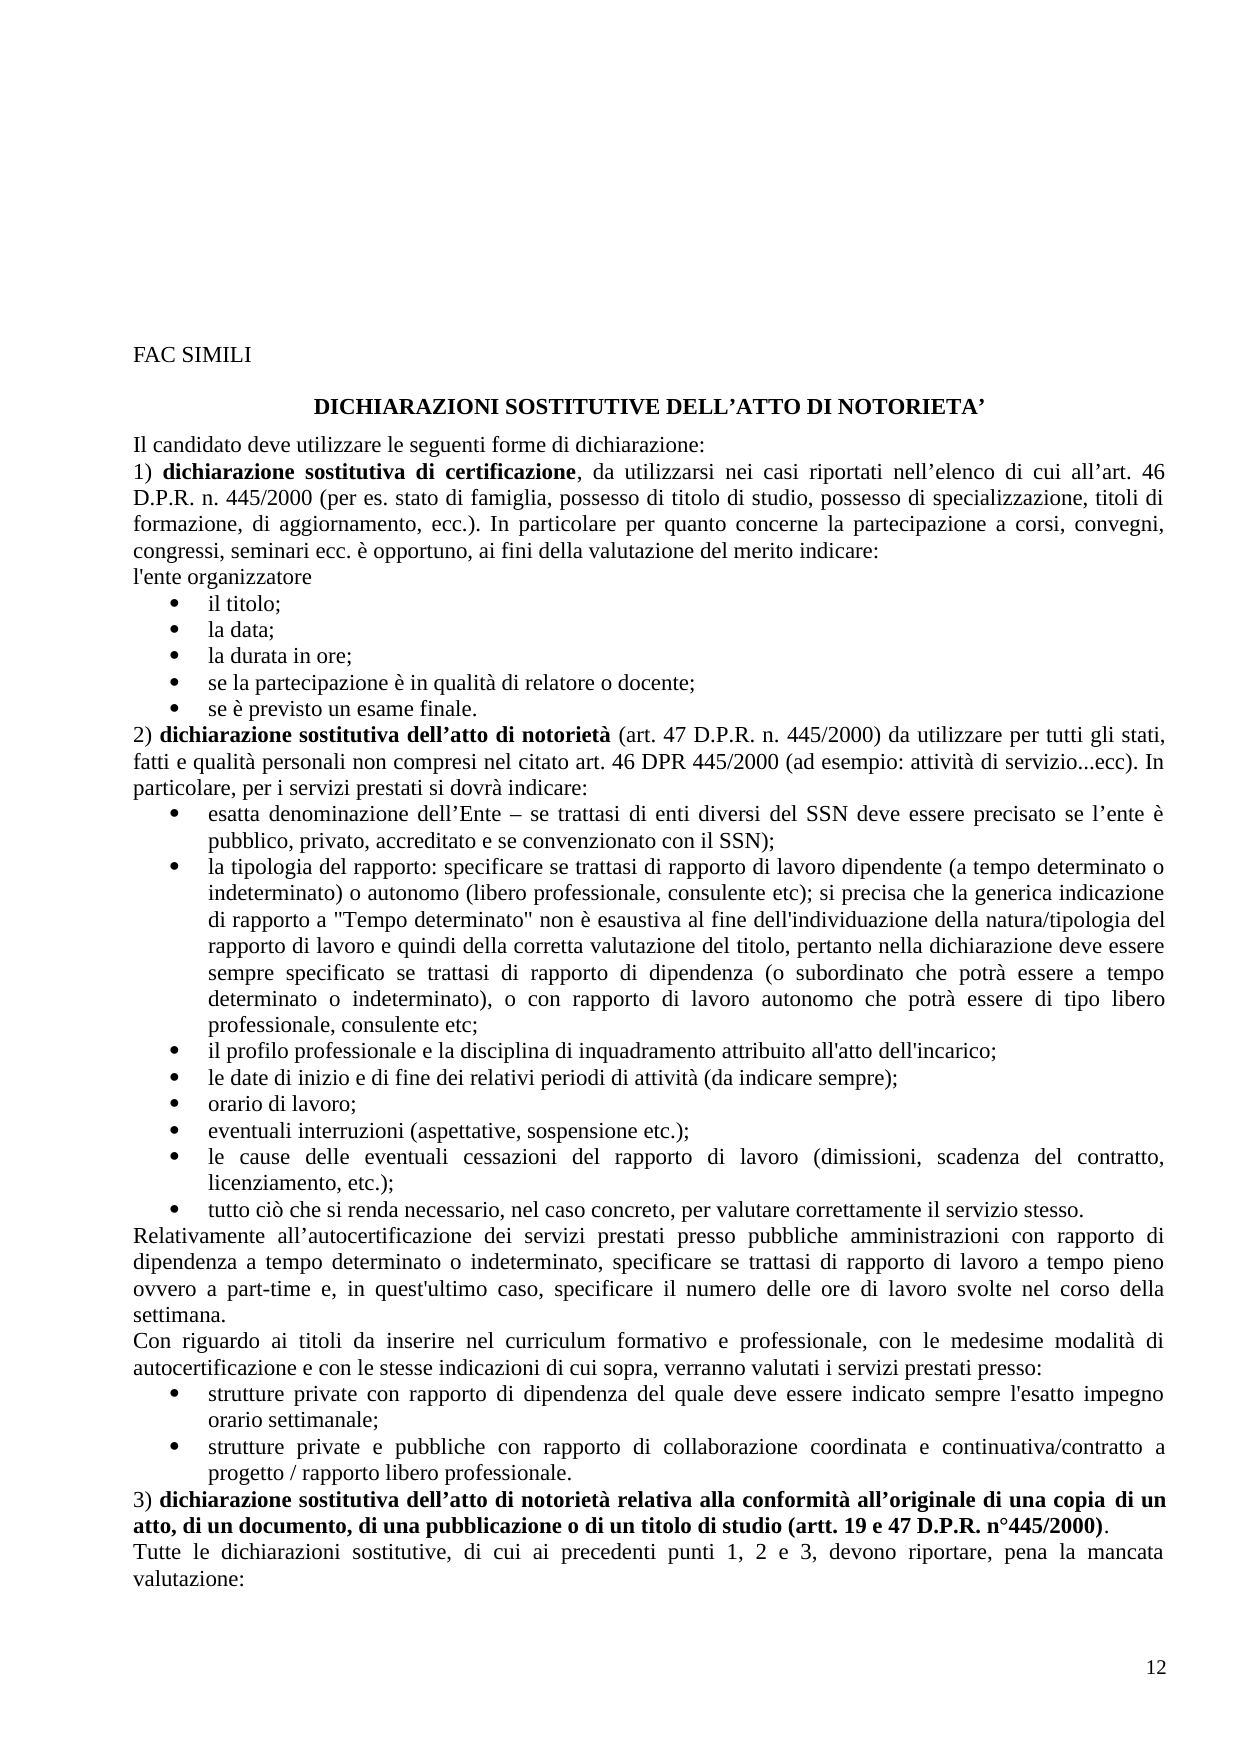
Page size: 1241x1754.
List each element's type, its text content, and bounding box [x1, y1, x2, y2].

list le cause delle eventuali cessazioni del rapporto di lavoro (dimissioni, scadenza del contratto, licenziamento, etc.); [170, 1143, 1166, 1196]
text Tutte le dichiarazioni sostitutive, di cui ai precedenti punti 1, 2 e 3, devono riportare, pena la mancata valutazione: [133, 1538, 1166, 1591]
text l'ente organizzatore [133, 563, 1166, 589]
list strutture private e pubbliche con rapporto di collaborazione coordinata e continuativa/contratto a progetto / rapporto libero professionale. [170, 1433, 1166, 1486]
text 2) dichiarazione sostitutiva dell’atto di notorietà (art. 47 D.P.R. n. 445/2000) da utilizzare per tutti gli stati, fatti e qualità personali non compresi nel citato art. 46 DPR 445/2000 (ad esempio: attività di servizio...ecc). In particolare, per i servizi prestati si dovrà indicare: [133, 721, 1166, 800]
list tutto ciò che si renda necessario, nel caso concreto, per valutare correttamente il servizio stesso. [170, 1196, 1166, 1222]
list il profilo professionale e la disciplina di inquadramento attribuito all'atto dell'incarico; [170, 1038, 1166, 1064]
text Relativamente all’autocertificazione dei servizi prestati presso pubbliche amministrazioni con rapporto di dipendenza a tempo determinato o indeterminato, specificare se trattasi di rapporto di lavoro a tempo pieno ovvero a part-time e, in quest'ultimo caso, specificare il numero delle ore di lavoro svolte nel corso della settimana. [133, 1222, 1166, 1327]
list orario di lavoro; [170, 1090, 1166, 1117]
list la tipologia del rapporto: specificare se trattasi di rapporto di lavoro dipendente (a tempo determinato o indeterminato) o autonomo (libero professionale, consulente etc); si precisa che la generica indicazione di rapporto a "Tempo determinato" non è esaustiva al fine dell'individuazione della natura/tipologia del rapporto di lavoro e quindi della corretta valutazione del titolo, pertanto nella dichiarazione deve essere sempre specificato se trattasi di rapporto di dipendenza (o subordinato che potrà essere a tempo determinato o indeterminato), o con rapporto di lavoro autonomo che potrà essere di tipo libero professionale, consulente etc; [170, 853, 1166, 1038]
list le date di inizio e di fine dei relativi periodi di attività (da indicare sempre); [170, 1064, 1166, 1090]
list se la partecipazione è in qualità di relatore o docente; [170, 669, 1166, 695]
text Il candidato deve utilizzare le seguenti forme di dichiarazione: [133, 431, 1166, 458]
list la data; [170, 616, 1166, 642]
list la durata in ore; [170, 642, 1166, 669]
list il titolo; [170, 589, 1166, 616]
list strutture private con rapporto di dipendenza del quale deve essere indicato sempre l'esatto impegno orario settimanale; [170, 1380, 1166, 1433]
list esatta denominazione dell’Ente – se trattasi di enti diversi del SSN deve essere precisato se l’ente è pubblico, privato, accreditato e se convenzionato con il SSN); [170, 800, 1166, 853]
text DICHIARAZIONI SOSTITUTIVE DELL’ATTO DI NOTORIETA’ [133, 393, 1166, 420]
text Con riguardo ai titoli da inserire nel curriculum formativo e professionale, con le medesime modalità di autocertificazione e con le stesse indicazioni di cui sopra, verranno valutati i servizi prestati presso: [133, 1327, 1166, 1380]
list eventuali interruzioni (aspettative, sospensione etc.); [170, 1117, 1166, 1143]
text 1) dichiarazione sostitutiva di certificazione, da utilizzarsi nei casi riportati nell’elenco di cui all’art. 46 D.P.R. n. 445/2000 (per es. stato di famiglia, possesso di titolo di studio, possesso di specializzazione, titoli di formazione, di aggiornamento, ecc.). In particolare per quanto concerne la partecipazione a corsi, convegni, congressi, seminari ecc. è opportuno, ai fini della valutazione del merito indicare: [133, 458, 1166, 563]
text FAC SIMILI [133, 341, 1166, 367]
list se è previsto un esame finale. [170, 695, 1166, 721]
text 3) dichiarazione sostitutiva dell’atto di notorietà relativa alla conformità all’originale di una copia di un atto, di un documento, di una pubblicazione o di un titolo di studio (artt. 19 e 47 D.P.R. n°445/2000). [133, 1486, 1166, 1538]
